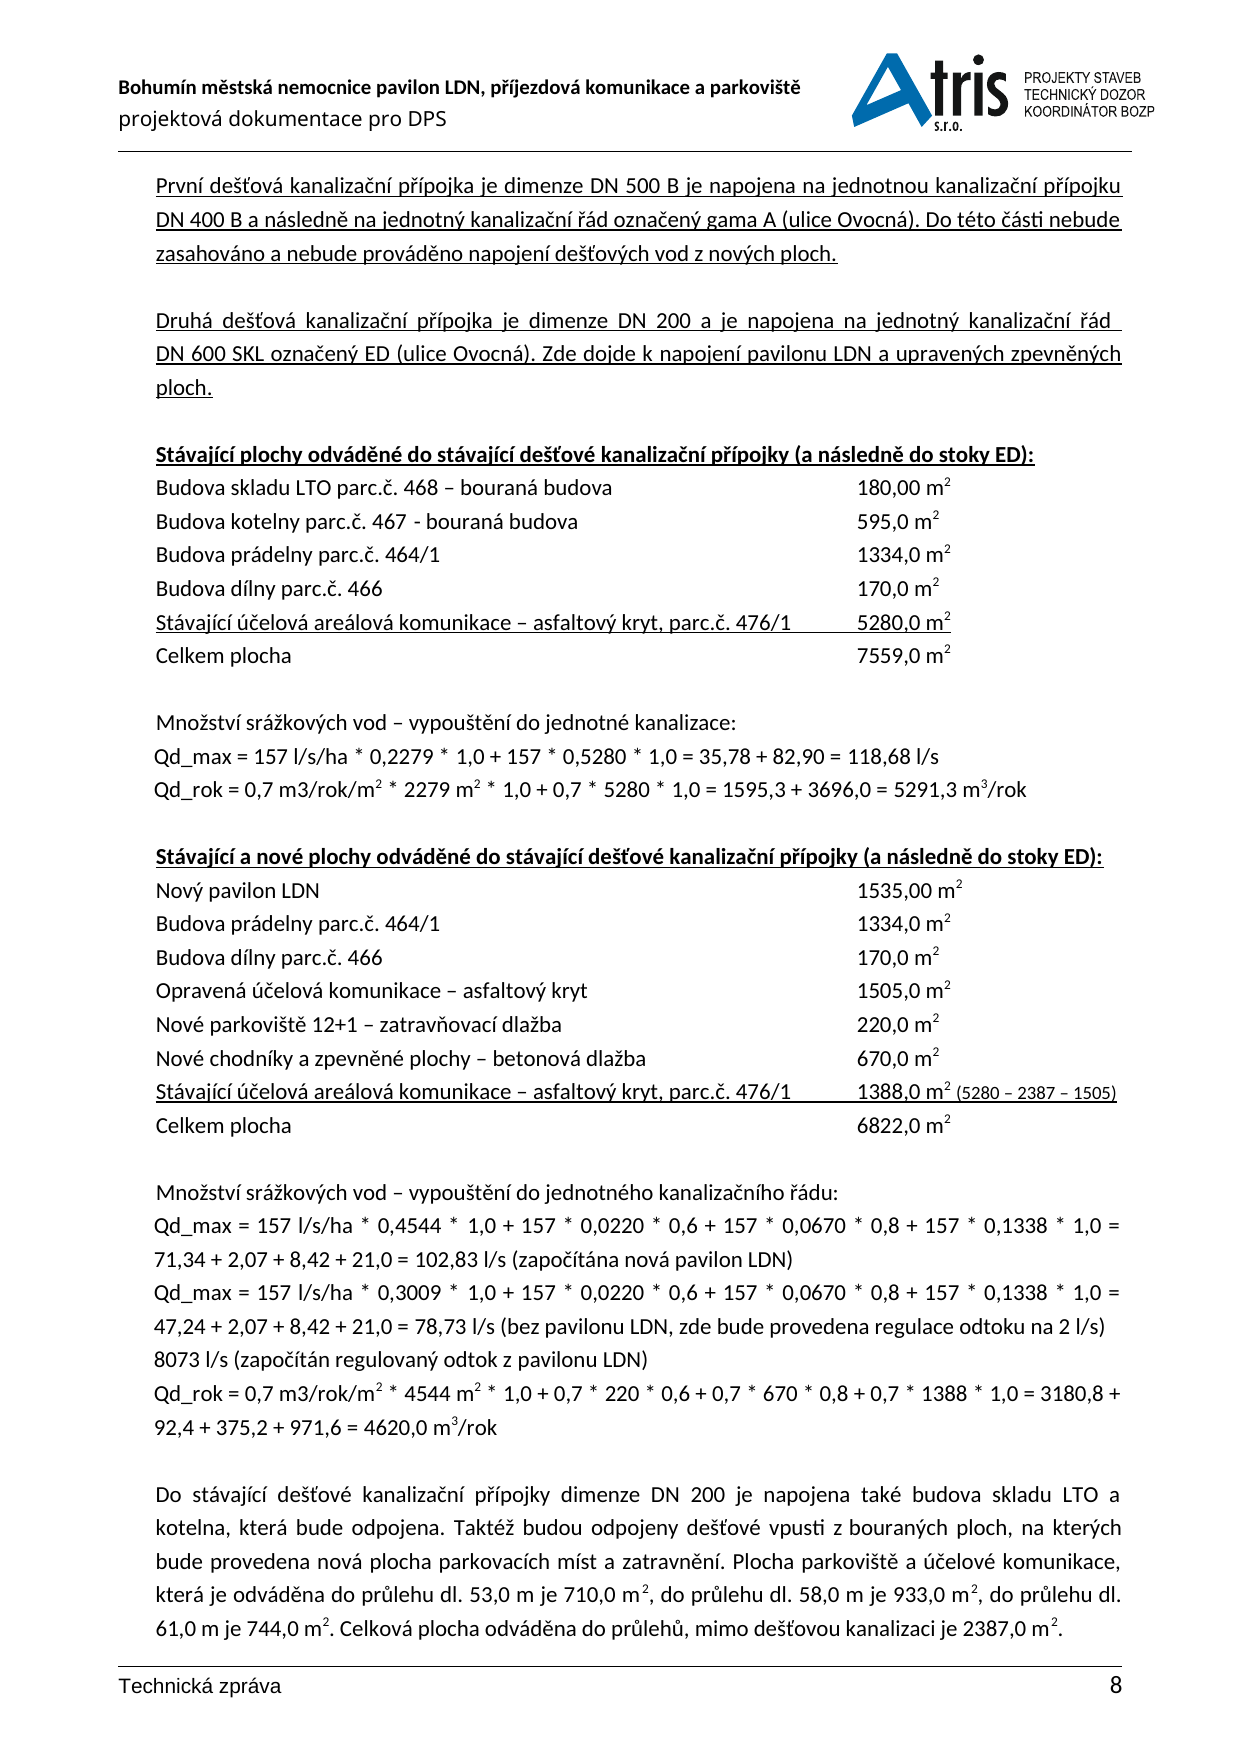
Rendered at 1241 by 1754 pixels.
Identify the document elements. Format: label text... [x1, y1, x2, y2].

text Qd_max = 157 l/s/ha * 0,2279 * 1,0 + 157 * 0,5280 * 1,0 = 35,78 + 82,90 = 118,68 l/s [153, 742, 1122, 770]
text 8073 l/s (započítán regulovaný odtok z pavilonu LDN) [153, 1346, 1122, 1373]
text Nový pavilon LDN 1535,00 m2 [156, 876, 1122, 904]
text Budova dílny parc.č. 466 170,0 m2 [156, 574, 1122, 602]
text Qd_max = 157 l/s/ha * 0,3009 * 1,0 + 157 * 0,0220 * 0,6 + 157 * 0,0670 * 0,8 + 157 * 0,1338 * 1,0 = 47,24 + 2,07 + 8,42 + 21,0 = 78,73 l/s (bez pavilonu LDN, zde bude provedena regulace odtoku na 2 l/s) [153, 1278, 1122, 1340]
text Množství srážkových vod – vypouštění do jednotného kanalizačního řádu: [156, 1178, 1122, 1206]
text Budova prádelny parc.č. 464/1 1334,0 m2 [156, 541, 1122, 568]
text Druhá dešťová kanalizační přípojka je dimenze DN 200 a je napojena na jednotný kanalizační řád DN 600 SKL označený ED (ulice Ovocná). Zde dojde k napojení pavilonu LDN a upravených zpevněných ploch. [156, 365, 1122, 401]
text Budova prádelny parc.č. 464/1 1334,0 m2 [156, 909, 1122, 937]
text Druhá dešťová kanalizační přípojka je dimenze DN 200 a je napojena na jednotný kanalizační řád DN 600 SKL označený ED (ulice Ovocná). Zde dojde k napojení pavilonu LDN a upravených zpevněných ploch. [156, 306, 1122, 330]
text Do stávající dešťové kanalizační přípojky dimenze DN 200 je napojena také budova skladu LTO a kotelna, která bude odpojena. Taktéž budou odpojeny dešťové vpusti z bouraných ploch, na kterých bude provedena nová plocha parkovacích míst a zatravnění. Plocha parkoviště a účelové komunikace, která je odváděna do průlehu dl. 53,0 m je 710,0 m2, do průlehu dl. 58,0 m je 933,0 m2, do průlehu dl. 61,0 m je 744,0 m2. Celková plocha odváděna do průlehů, mimo dešťovou kanalizaci je 2387,0 m2. [155, 1480, 1122, 1642]
text Celkem plocha 6822,0 m2 [156, 1111, 1122, 1139]
text Stávající plochy odváděné do stávající dešťové kanalizační přípojky (a následně do stoky ED): [156, 440, 1122, 468]
text Druhá dešťová kanalizační přípojka je dimenze DN 200 a je napojena na jednotný kanalizační řád DN 600 SKL označený ED (ulice Ovocná). Zde dojde k napojení pavilonu LDN a upravených zpevněných ploch. [156, 331, 1122, 363]
text Stávající a nové plochy odváděné do stávající dešťové kanalizační přípojky (a následně do stoky ED): [156, 842, 1122, 870]
text První dešťová kanalizační přípojka je dimenze DN 500 B je napojena na jednotnou kanalizační přípojku DN 400 B a následně na jednotný kanalizační řád označený gama A (ulice Ovocná). Do této části nebude zasahováno a nebude prováděno napojení dešťových vod z nových ploch. [156, 231, 1122, 267]
text Množství srážkových vod – vypouštění do jednotné kanalizace: [156, 708, 1122, 736]
text Qd_max = 157 l/s/ha * 0,4544 * 1,0 + 157 * 0,0220 * 0,6 + 157 * 0,0670 * 0,8 + 157 * 0,1338 * 1,0 = 71,34 + 2,07 + 8,42 + 21,0 = 102,83 l/s (započítána nová pavilon LDN) [153, 1211, 1122, 1273]
text Nové parkoviště 12+1 – zatravňovací dlažba 220,0 m2 [156, 1010, 1122, 1038]
text Qd_rok = 0,7 m3/rok/m2 * 4544 m2 * 1,0 + 0,7 * 220 * 0,6 + 0,7 * 670 * 0,8 + 0,7 * 1388 * 1,0 = 3180,8 + 92,4 + 375,2 + 971,6 = 4620,0 m3/rok [153, 1379, 1122, 1441]
text Budova skladu LTO parc.č. 468 – bouraná budova 180,00 m2 [156, 473, 1122, 501]
text První dešťová kanalizační přípojka je dimenze DN 500 B je napojena na jednotnou kanalizační přípojku DN 400 B a následně na jednotný kanalizační řád označený gama A (ulice Ovocná). Do této části nebude zasahováno a nebude prováděno napojení dešťových vod z nových ploch. [156, 197, 1122, 229]
text Qd_rok = 0,7 m3/rok/m2 * 2279 m2 * 1,0 + 0,7 * 5280 * 1,0 = 1595,3 + 3696,0 = 5291,3 m3/rok [153, 775, 1122, 803]
text Budova kotelny parc.č. 467 - bouraná budova 595,0 m2 [156, 507, 1122, 535]
text Celkem plocha 7559,0 m2 [156, 641, 1122, 669]
text Stávající účelová areálová komunikace – asfaltový kryt, parc.č. 476/1 1388,0 m2 (5280 – 2387 – 1505) [156, 1077, 1122, 1105]
text Opravená účelová komunikace – asfaltový kryt 1505,0 m2 [156, 977, 1122, 1004]
text Nové chodníky a zpevněné plochy – betonová dlažba 670,0 m2 [156, 1044, 1122, 1072]
text Budova dílny parc.č. 466 170,0 m2 [156, 943, 1122, 971]
text Stávající účelová areálová komunikace – asfaltový kryt, parc.č. 476/1 5280,0 m2 [156, 608, 1122, 636]
text První dešťová kanalizační přípojka je dimenze DN 500 B je napojena na jednotnou kanalizační přípojku DN 400 B a následně na jednotný kanalizační řád označený gama A (ulice Ovocná). Do této části nebude zasahováno a nebude prováděno napojení dešťových vod z nových ploch. [156, 172, 1122, 196]
